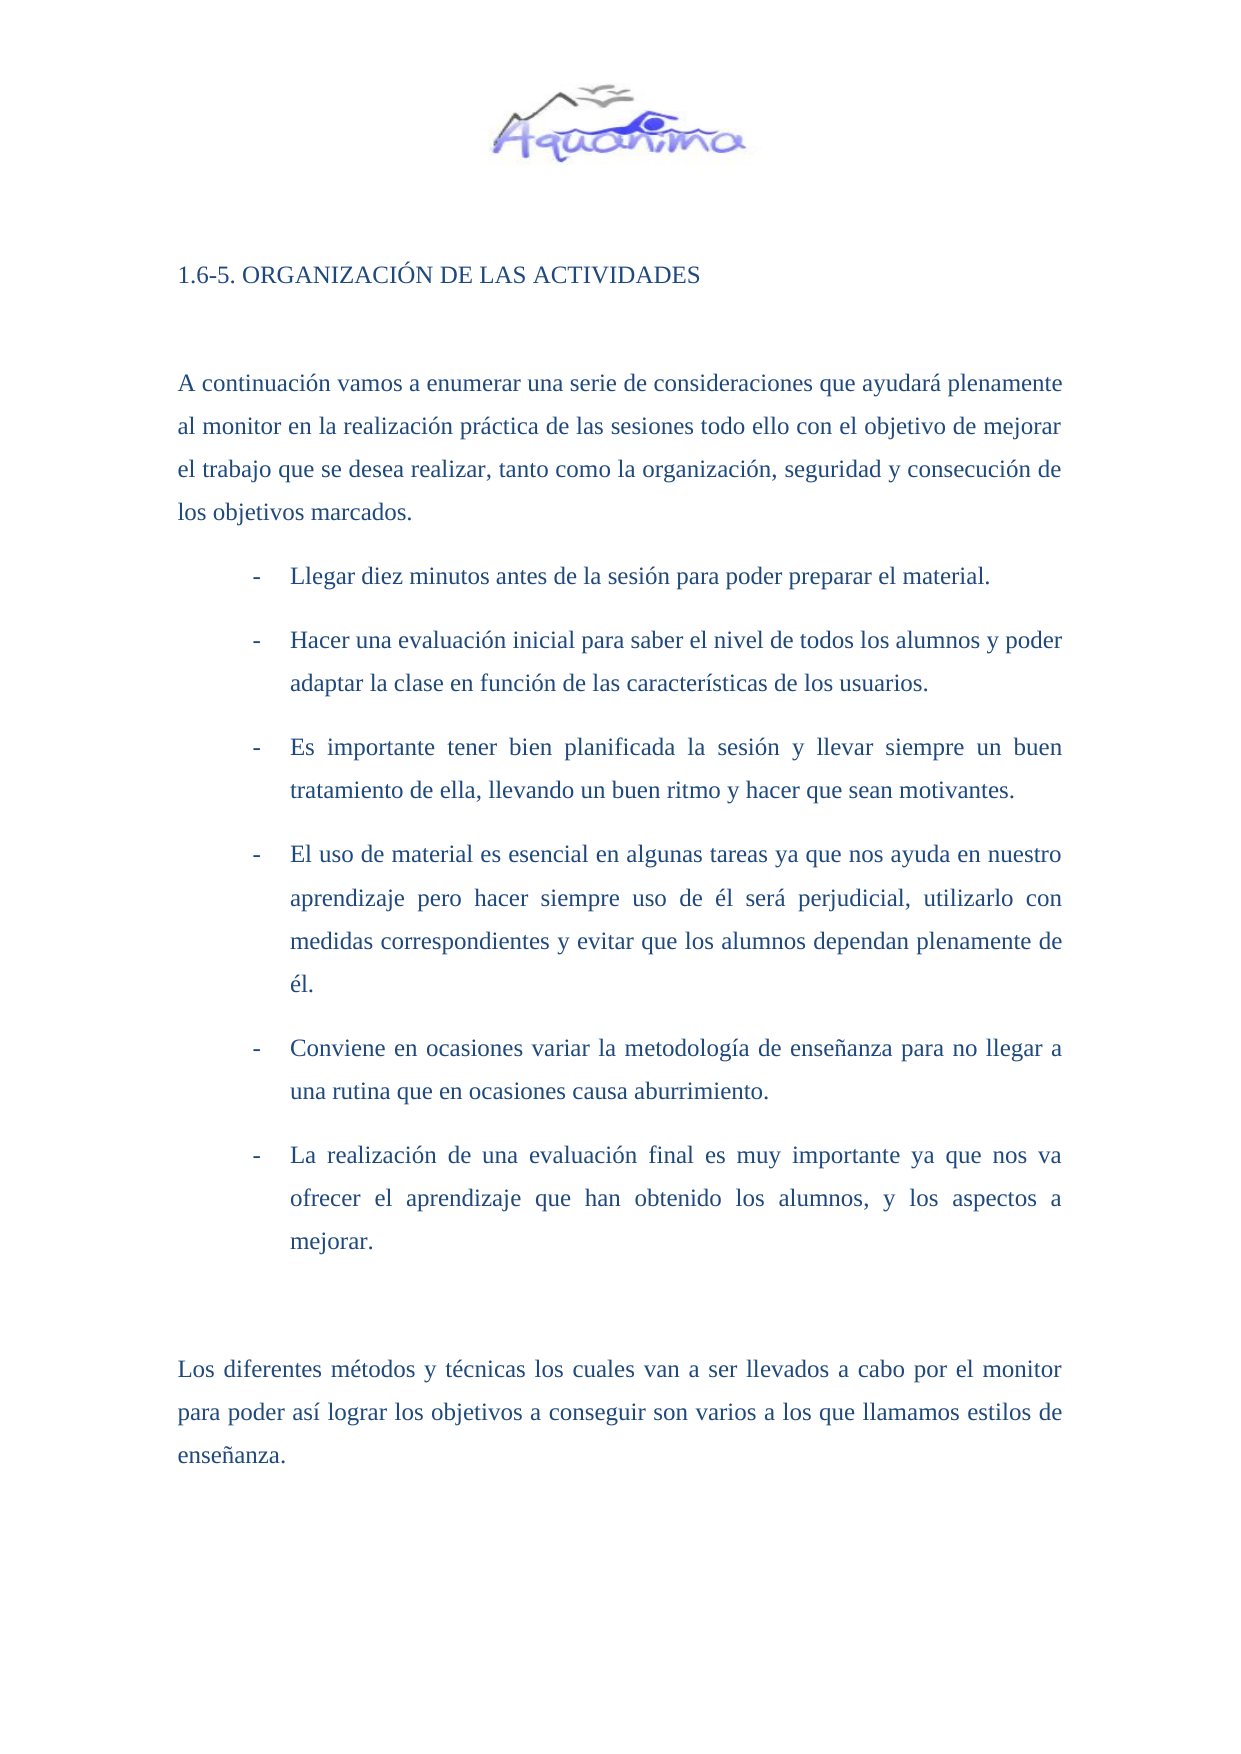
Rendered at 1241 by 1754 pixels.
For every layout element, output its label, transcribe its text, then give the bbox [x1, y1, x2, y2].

list La realización de una evaluación final es muy importante ya que nos va ofrecer el aprendizaje que han obtenido los alumnos, y los aspectos a mejorar. [252, 1140, 1063, 1255]
list Hacer una evaluación inicial para saber el nivel de todos los alumnos y poder adaptar la clase en función de las características de los usuarios. [252, 625, 1063, 697]
picture [478, 73, 762, 179]
list Es importante tener bien planificada la sesión y llevar siempre un buen tratamiento de ella, llevando un buen ritmo y hacer que sean motivantes. [252, 732, 1063, 804]
list Llegar diez minutos antes de la sesión para poder preparar el material. [252, 561, 1063, 590]
text 1.6-5. ORGANIZACIÓN DE LAS ACTIVIDADES [177, 260, 1063, 289]
text Los diferentes métodos y técnicas los cuales van a ser llevados a cabo por el monitor para poder así lograr los objetivos a conseguir son varios a los que llamamos estilos de enseñanza. [177, 1354, 1063, 1469]
text A continuación vamos a enumerar una serie de consideraciones que ayudará plenamente al monitor en la realización práctica de las sesiones todo ello con el objetivo de mejorar el trabajo que se desea realizar, tanto como la organización, seguridad y consecución de los objetivos marcados. [177, 368, 1063, 526]
list Conviene en ocasiones variar la metodología de enseñanza para no llegar a una rutina que en ocasiones causa aburrimiento. [252, 1033, 1063, 1105]
list El uso de material es esencial en algunas tareas ya que nos ayuda en nuestro aprendizaje pero hacer siempre uso de él será perjudicial, utilizarlo con medidas correspondientes y evitar que los alumnos dependan plenamente de él. [252, 839, 1063, 998]
